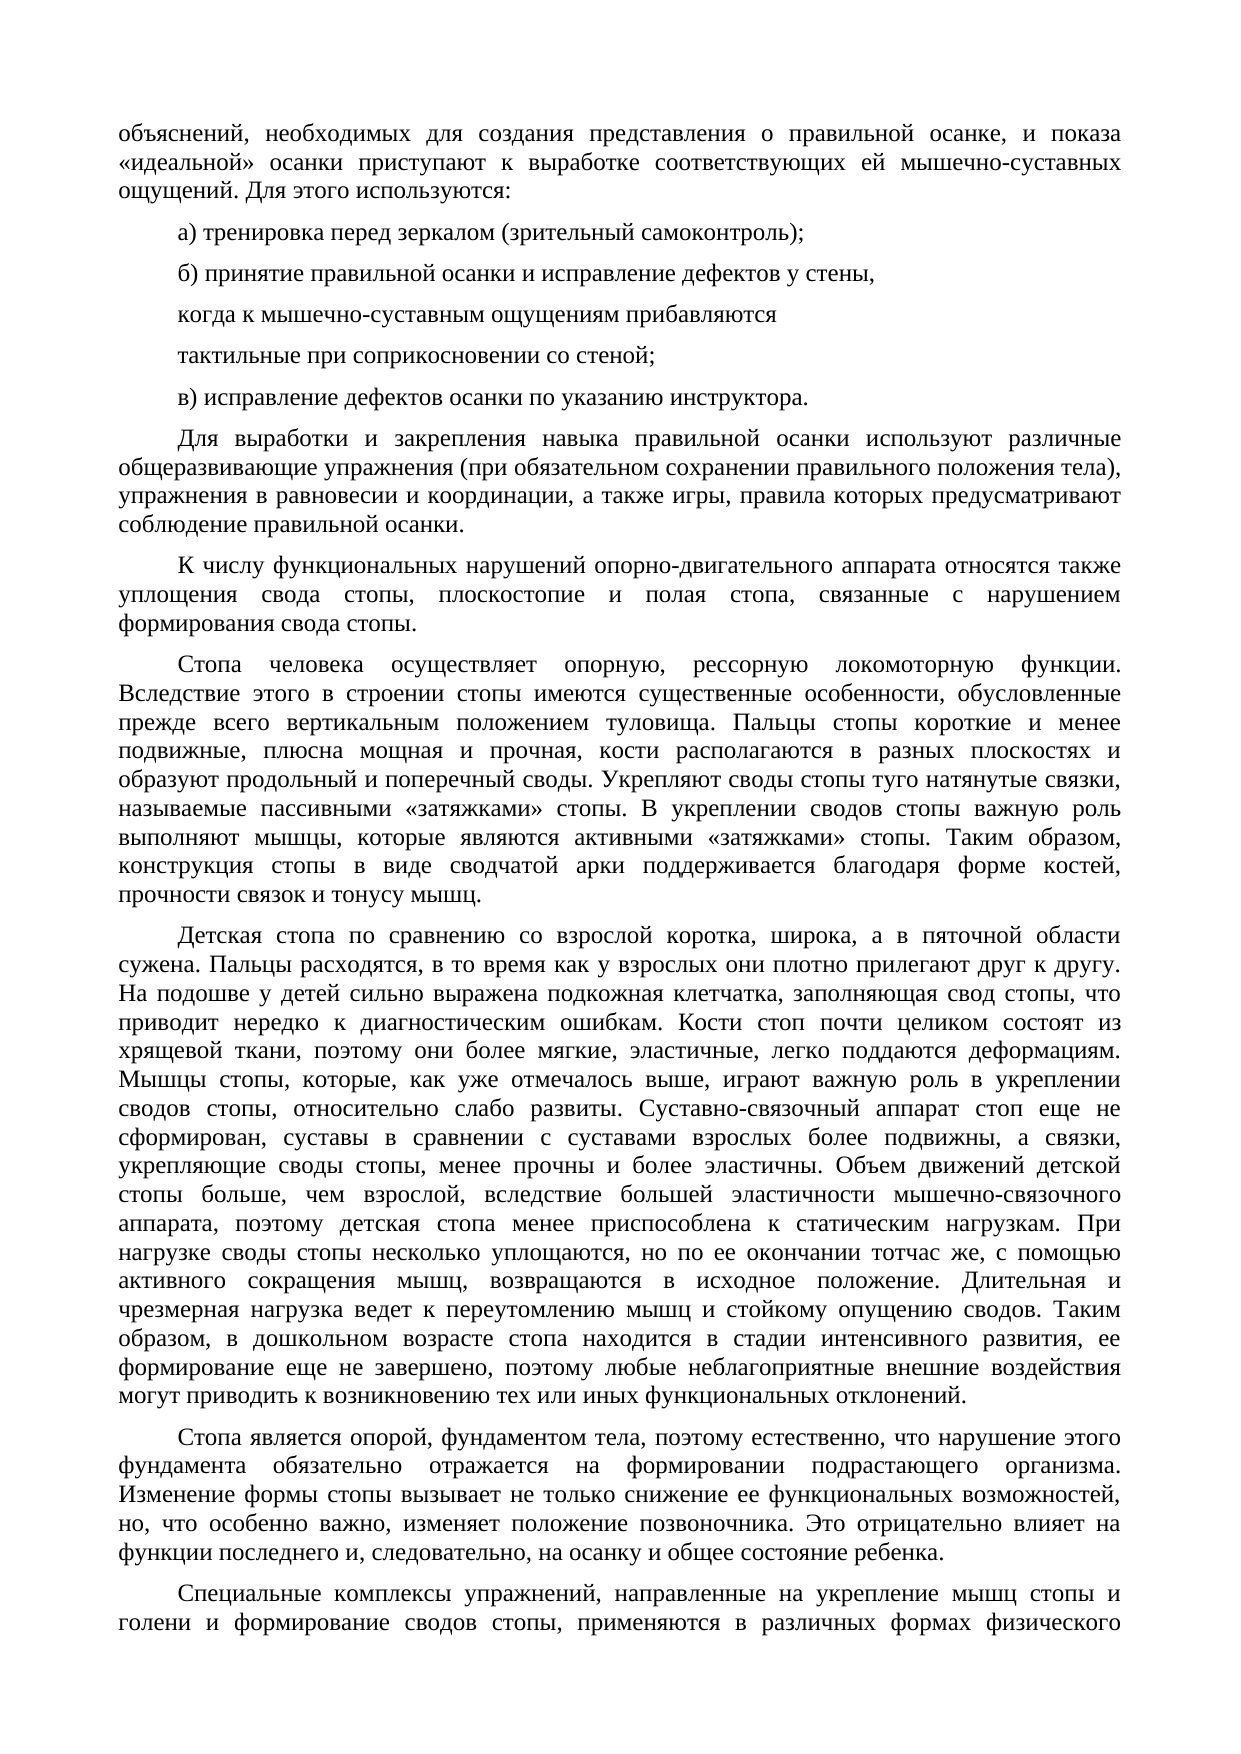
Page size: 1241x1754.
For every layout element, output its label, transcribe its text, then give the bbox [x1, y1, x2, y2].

text в) исправление дефектов осанки по указанию инструктора. [118, 382, 1122, 411]
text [118, 118, 1122, 204]
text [118, 1578, 1122, 1636]
text Детская стопа по сравнению со взрослой коротка, широка, а в пяточной области сужена. Пальцы расходятся, в то время как у взрослых они плотно прилегают друг к другу. На подошве у детей сильно выражена подкожная клетчатка, заполняющая свод стопы, что приводит нередко к диагностическим ошибкам. Кости стоп почти целиком состоят из хрящевой ткани, поэтому они более мягкие, эластичные, легко поддаются деформациям. Мышцы стопы, которые, как уже отмечалось выше, играют важную роль в укреплении сводов стопы, относительно слабо развиты. Суставно-связочный аппарат стоп еще не сформирован, суставы в сравнении с суставами взрослых более подвижны, а связки, укрепляющие своды стопы, менее прочны и более эластичны. Объем движений детской стопы больше, чем взрослой, вследствие большей эластичности мышечно-связочного аппарата, поэтому детская стопа менее приспособлена к статическим нагрузкам. При нагрузке своды стопы несколько уплощаются, но по ее окончании тотчас же, с помощью активного сокращения мышц, возвращаются в исходное положение. Длительная и чрезмерная нагрузка ведет к переутомлению мышц и стойкому опущению сводов. Таким образом, в дошкольном возрасте стопа находится в стадии интенсивного развития, ее формирование еще не завершено, поэтому любые неблагоприятные внешние воздействия могут приводить к возникновению тех или иных функциональных отклонений. [118, 921, 1122, 1409]
text а) тренировка перед зеркалом (зрительный самоконтроль); [118, 217, 1122, 246]
text К числу функциональных нарушений опорно-двигательного аппарата относятся также уплощения свода стопы, плоскостопие и полая стопа, связанные с нарушением формирования свода стопы. [118, 551, 1122, 637]
text когда к мышечно-суставным ощущениям прибавляются [118, 299, 1122, 328]
text Стопа является опорой, фундаментом тела, поэтому естественно, что нарушение этого фундамента обязательно отражается на формировании подрастающего организма. Изменение формы стопы вызывает не только снижение ее функциональных возможностей, но, что особенно важно, изменяет положение позвоночника. Это отрицательно влияет на функции последнего и, следовательно, на осанку и общее состояние ребенка. [118, 1422, 1122, 1566]
text б) принятие правильной осанки и исправление дефектов у стены, [118, 258, 1122, 287]
text тактильные при соприкосновении со стеной; [118, 341, 1122, 369]
text Для выработки и закрепления навыка правильной осанки используют различные общеразвивающие упражнения (при обязательном сохранении правильного положения тела), упражнения в равновесии и координации, а также игры, правила которых предусматривают соблюдение правильной осанки. [118, 423, 1122, 538]
text Стопа человека осуществляет опорную, рессорную локомоторную функции. Вследствие этого в строении стопы имеются существенные особенности, обусловленные прежде всего вертикальным положением туловища. Пальцы стопы короткие и менее подвижные, плюсна мощная и прочная, кости располагаются в разных плоскостях и образуют продольный и поперечный своды. Укрепляют своды стопы туго натянутые связки, называемые пассивными «затяжками» стопы. В укреплении сводов стопы важную роль выполняют мышцы, которые являются активными «затяжками» стопы. Таким образом, конструкция стопы в виде сводчатой арки поддерживается благодаря форме костей, прочности связок и тонусу мышц. [118, 649, 1122, 908]
